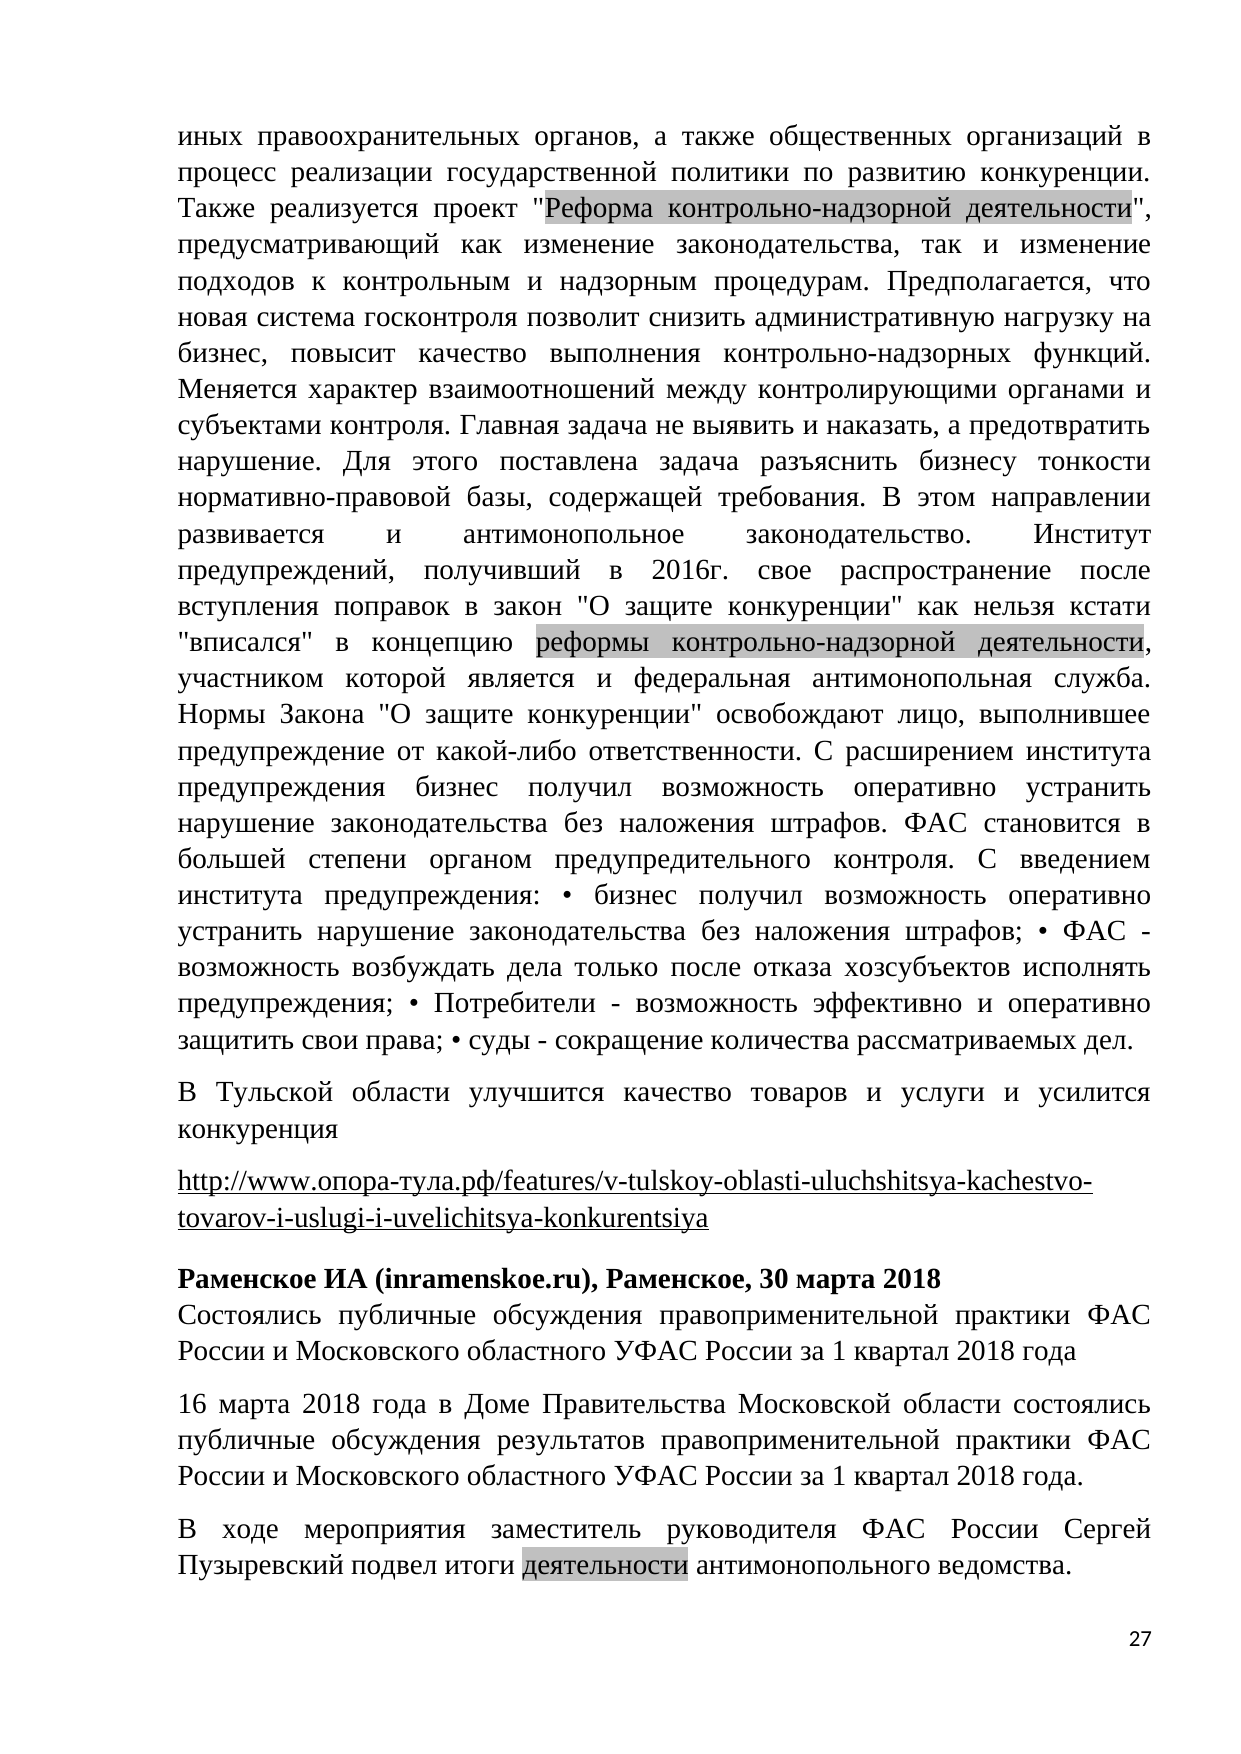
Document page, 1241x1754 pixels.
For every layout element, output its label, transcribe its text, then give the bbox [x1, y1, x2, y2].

text В ходе мероприятия заместитель руководителя ФАС России Сергей Пузыревский подвел итоги деятельности антимонопольного ведомства. [177, 1511, 1152, 1581]
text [177, 118, 1152, 1055]
text Состоялись публичные обсуждения правоприменительной практики ФАС России и Московского областного УФАС России за 1 квартал 2018 года [177, 1297, 1152, 1367]
text В Тульской области улучшится качество товаров и услуги и усилится конкуренция [177, 1074, 1152, 1144]
subtitle Раменское ИА (inramenskoe.ru), Раменское, 30 марта 2018 [177, 1261, 1152, 1294]
text http://www.опора-тула.рф/features/v-tulskoy-oblasti-uluchshitsya-kachestvo-tovarov-i-uslugi-i-uvelichitsya-konkurentsiya [177, 1163, 1152, 1233]
text 16 марта 2018 года в Доме Правительства Московской области состоялись публичные обсуждения результатов правоприменительной практики ФАС России и Московского областного УФАС России за 1 квартал 2018 года. [177, 1386, 1152, 1492]
